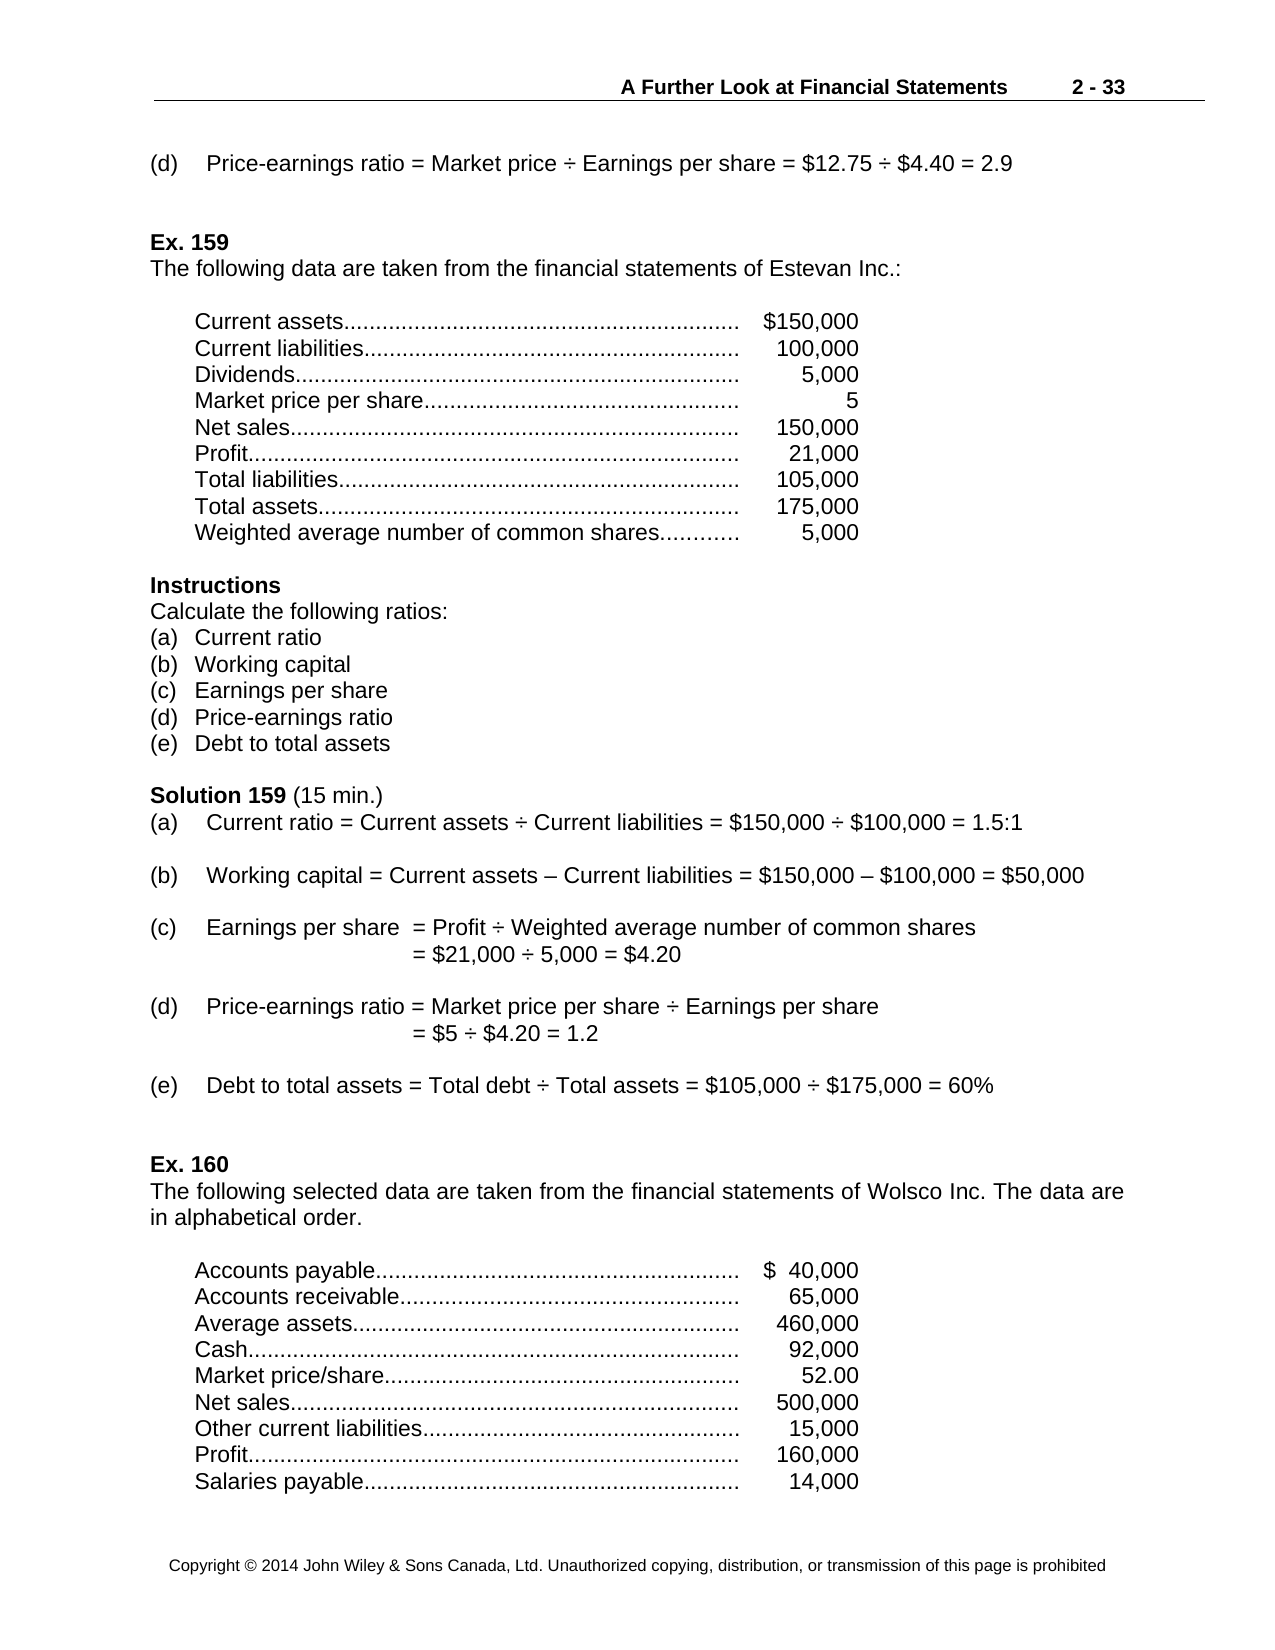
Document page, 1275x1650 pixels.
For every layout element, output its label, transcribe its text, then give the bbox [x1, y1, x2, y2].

text Accounts payable $ 40,000 [150, 1257, 1125, 1283]
text Instructions [150, 572, 1125, 598]
text Net sales 150,000 [150, 413, 1125, 440]
text Accounts receivable 65,000 [150, 1283, 1125, 1309]
text Current assets $150,000 [150, 308, 1125, 334]
text (c) Earnings per share [150, 677, 1125, 703]
text (a) Current ratio [150, 624, 1125, 651]
text Cash 92,000 [150, 1336, 1125, 1362]
subtitle Solution 159 (15 min.) [150, 782, 1125, 809]
text (a) Current ratio = Current assets ÷ Current liabilities = $150,000 ÷ $100,000 = 1.5:1 [150, 809, 1125, 835]
text Net sales 500,000 [150, 1389, 1125, 1415]
text Dividends 5,000 [150, 361, 1125, 387]
text Market price/share 52.00 [150, 1362, 1125, 1389]
text Weighted average number of common shares 5,000 [150, 519, 1125, 545]
text Profit 160,000 [150, 1441, 1125, 1468]
subtitle Ex. 160 [150, 1151, 1125, 1178]
text = $5 ÷ $4.20 = 1.2 [150, 1020, 1125, 1046]
text (c) Earnings per share = Profit ÷ Weighted average number of common shares [150, 914, 1125, 941]
list Working capital = Current assets – Current liabilities = $150,000 – $100,000 = $50,000 [150, 862, 1125, 888]
text Salaries payable 14,000 [150, 1468, 1125, 1494]
text Other current liabilities 15,000 [150, 1415, 1125, 1441]
text Profit 21,000 [150, 440, 1125, 466]
text (d) Price-earnings ratio [150, 703, 1125, 730]
text (b) Working capital [150, 651, 1125, 677]
text (e) Debt to total assets = Total debt ÷ Total assets = $105,000 ÷ $175,000 = 60% [150, 1072, 1125, 1099]
text The following data are taken from the financial statements of Estevan Inc.: [150, 255, 1125, 282]
text The following selected data are taken from the financial statements of Wolsco Inc. The data are in alphabetical order. [150, 1178, 1125, 1231]
text Total assets 175,000 [150, 493, 1125, 519]
text Calculate the following ratios: [150, 598, 1125, 624]
text (e) Debt to total assets [150, 730, 1125, 756]
text Total liabilities 105,000 [150, 466, 1125, 493]
text = $21,000 ÷ 5,000 = $4.20 [150, 941, 1125, 967]
text Current liabilities 100,000 [150, 334, 1125, 361]
text Market price per share 5 [150, 387, 1125, 413]
text (d) Price-earnings ratio = Market price per share ÷ Earnings per share [150, 993, 1125, 1020]
text Average assets 460,000 [150, 1309, 1125, 1336]
text (d) Price-earnings ratio = Market price ÷ Earnings per share = $12.75 ÷ $4.40 = 2.9 [150, 150, 1125, 176]
subtitle Ex. 159 [150, 229, 1125, 255]
